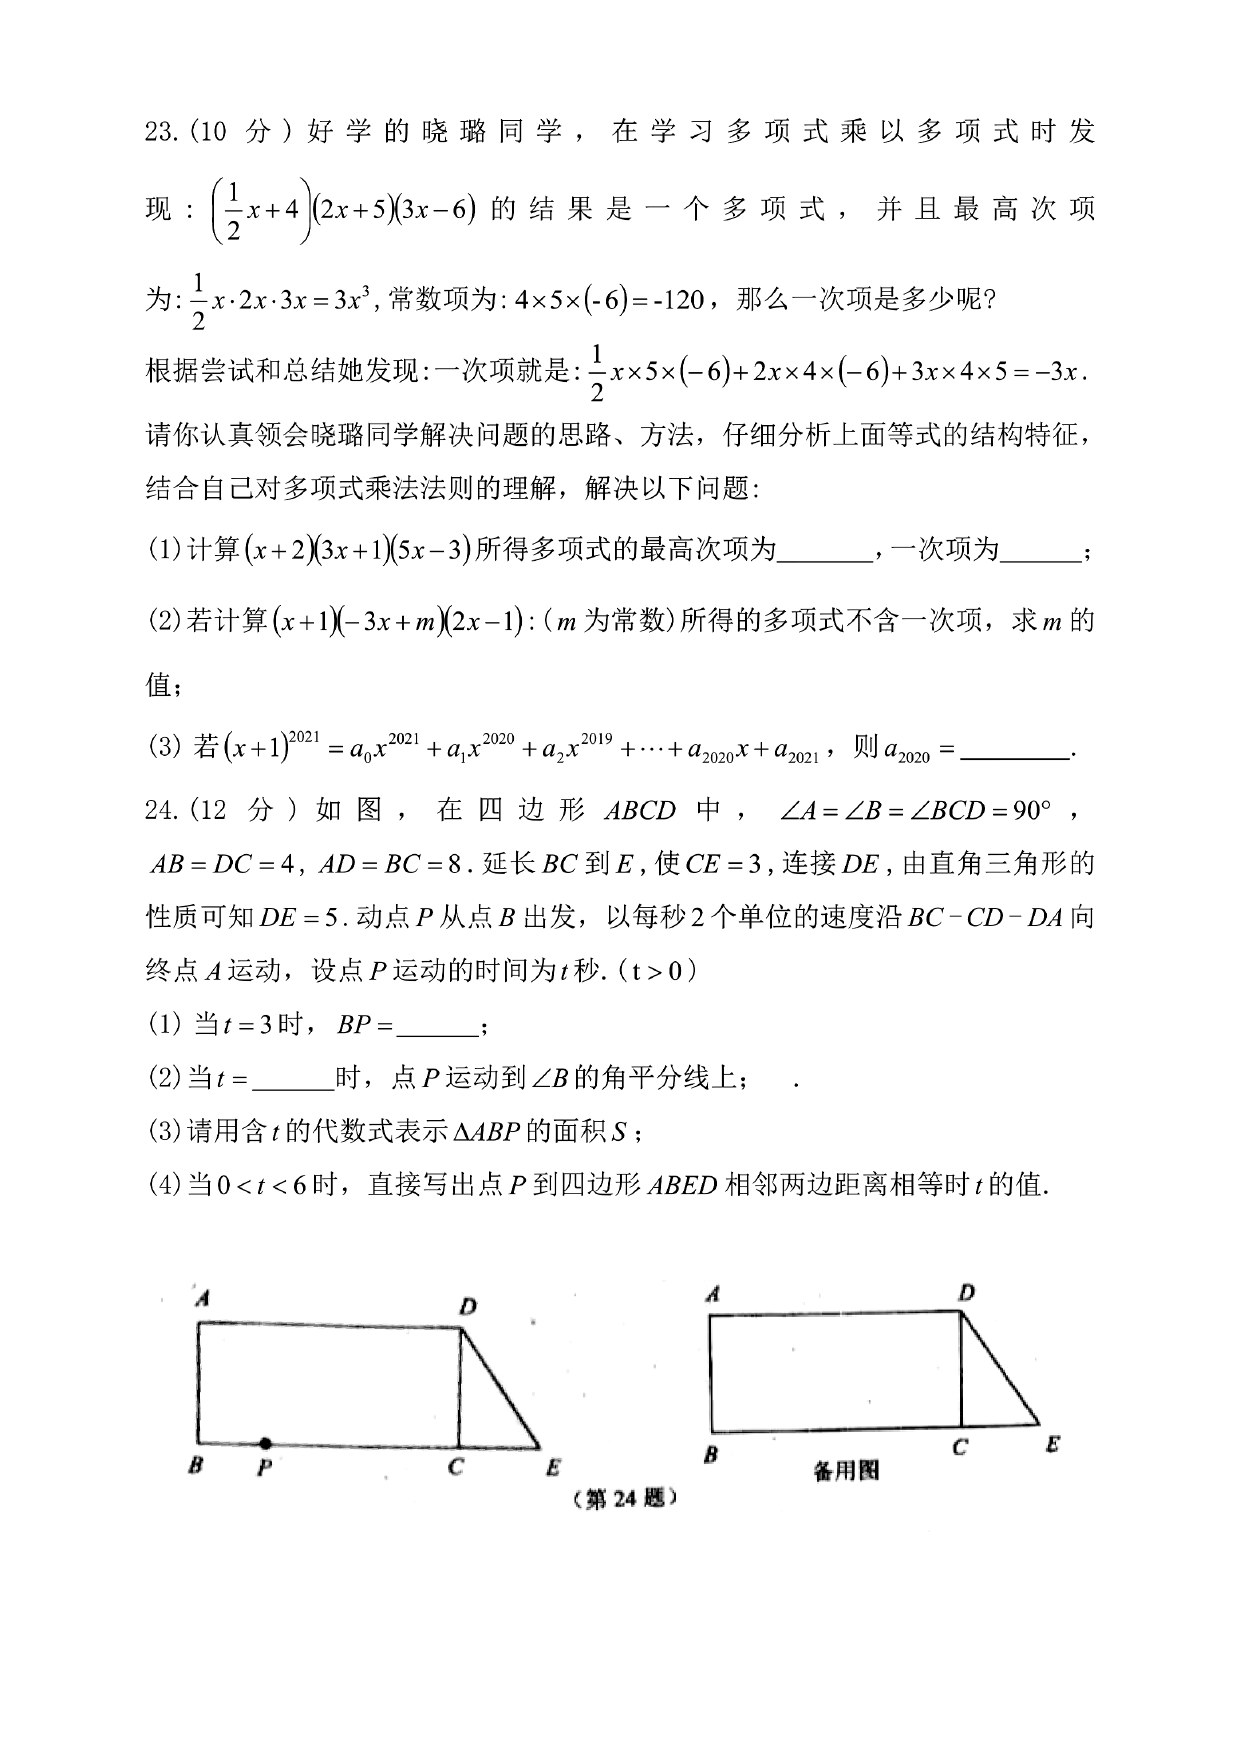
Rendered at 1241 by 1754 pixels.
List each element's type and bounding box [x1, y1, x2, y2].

picture [75, 80, 1164, 1645]
